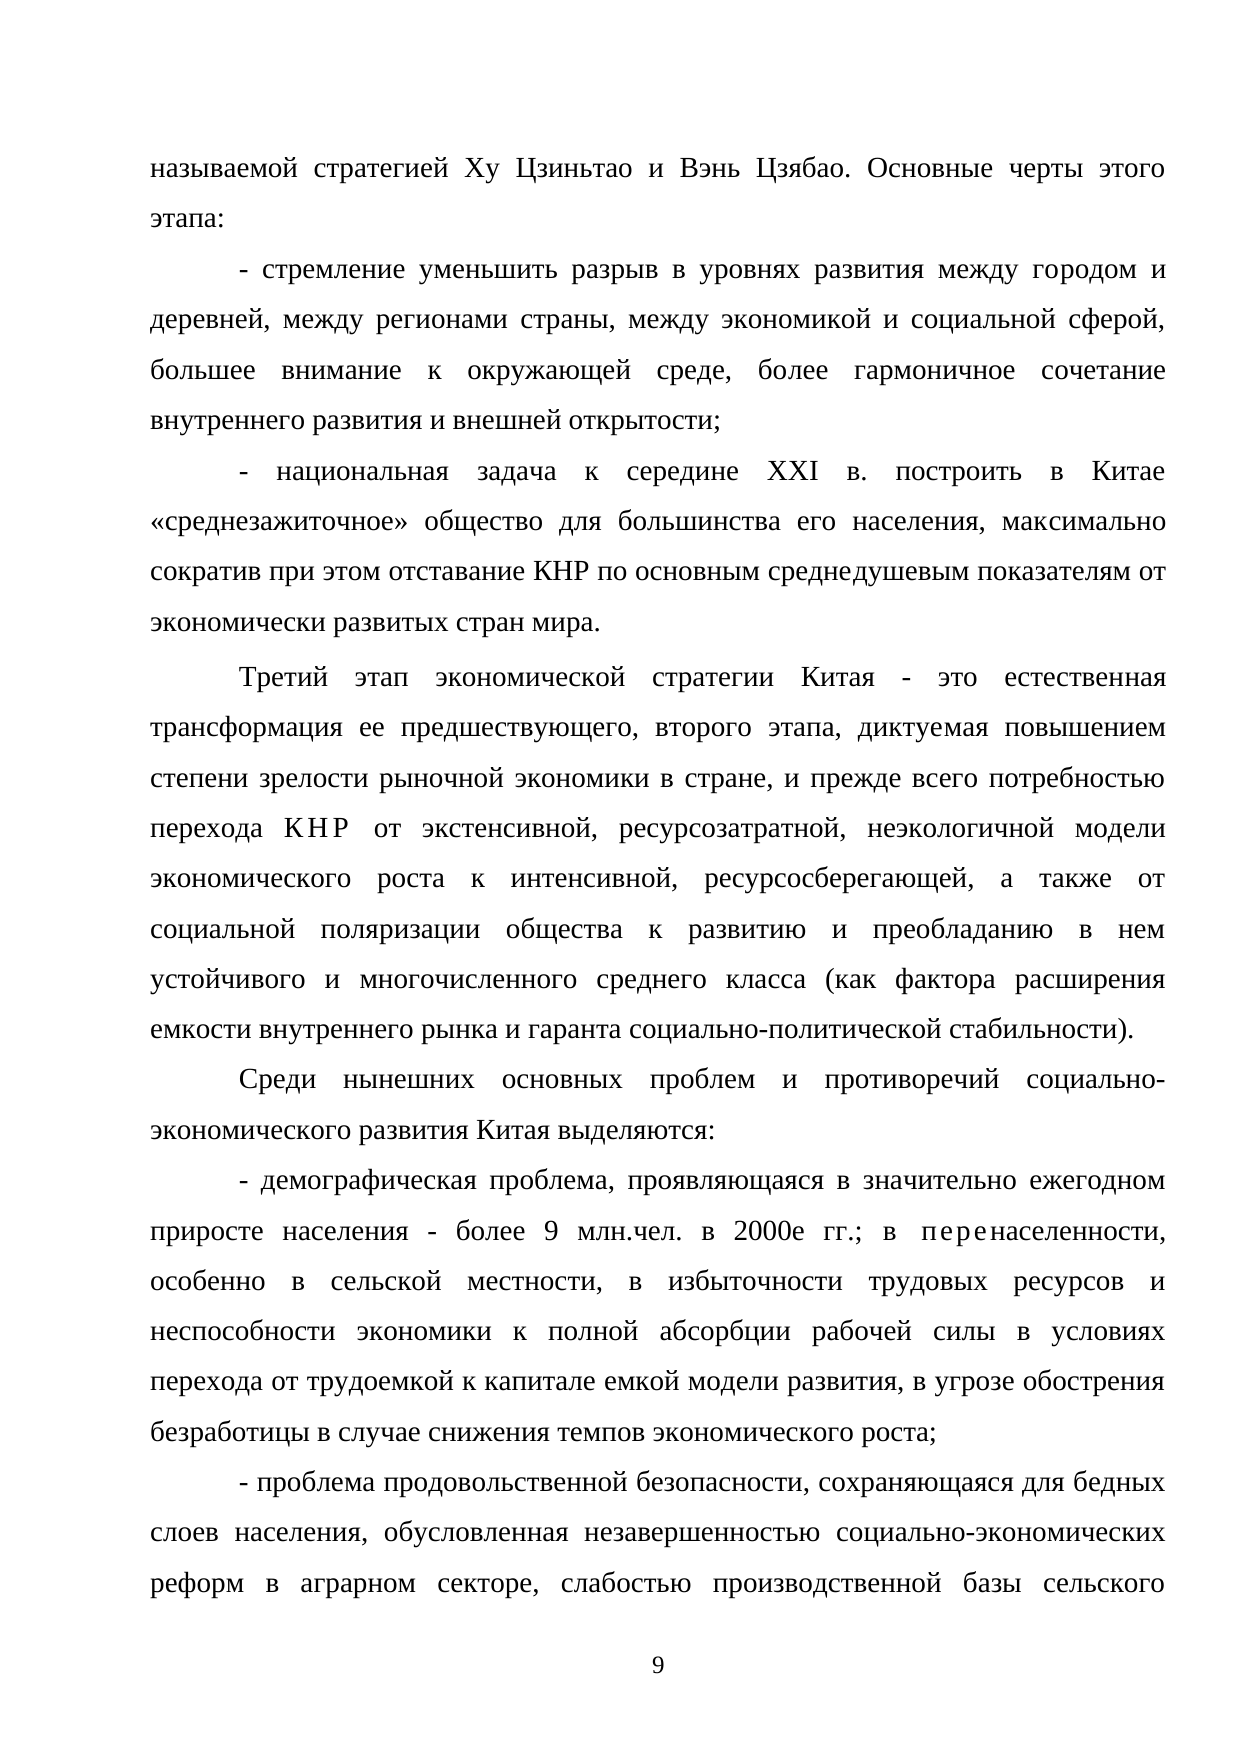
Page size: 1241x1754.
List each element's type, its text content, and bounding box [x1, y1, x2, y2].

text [150, 150, 1166, 234]
text Среди нынешних основных проблем и противоречий социально-экономического развития Китая выделяются: [150, 1062, 1166, 1146]
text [150, 1464, 1166, 1598]
text Третий этап экономической стратегии Китая - это естественная трансформация ее предшествующего, второго этапа, диктуемая повышением степени зрелости рыночной экономики в стране, и прежде всего потребностью перехода КНР от экстенсивной, ресурсозатратной, неэкологичной модели экономического роста к интенсивной, ресурсосберегающей, а также от социальной поляризации общества к развитию и преобладанию в нем устойчивого и многочисленного среднего класса (как фактора расширения емкости внутреннего рынка и гаранта социально-политической стабильности). [150, 659, 1166, 1045]
text - демографическая проблема, проявляющаяся в значительно ежегодном приросте населения - более 9 млн.чел. в 2000е гг.; в перенаселенности, особенно в сельской местности, в избыточности трудовых ресурсов и неспособности экономики к полной абсорбции рабочей силы в условиях перехода от трудоемкой к капитале емкой модели развития, в угрозе обострения безработицы в случае снижения темпов экономического роста; [150, 1162, 1166, 1447]
text - стремление уменьшить разрыв в уровнях развития между городом и деревней, между регионами страны, между экономикой и социальной сферой, большее внимание к окружающей среде, более гармоничное сочетание внутреннего развития и внешней открытости; [150, 251, 1166, 436]
text - национальная задача к середине XXI в. построить в Китае «среднезажиточное» общество для большинства его населения, максимально сократив при этом отставание КНР по основным среднедушевым показателям от экономически развитых стран мира. [150, 453, 1166, 637]
